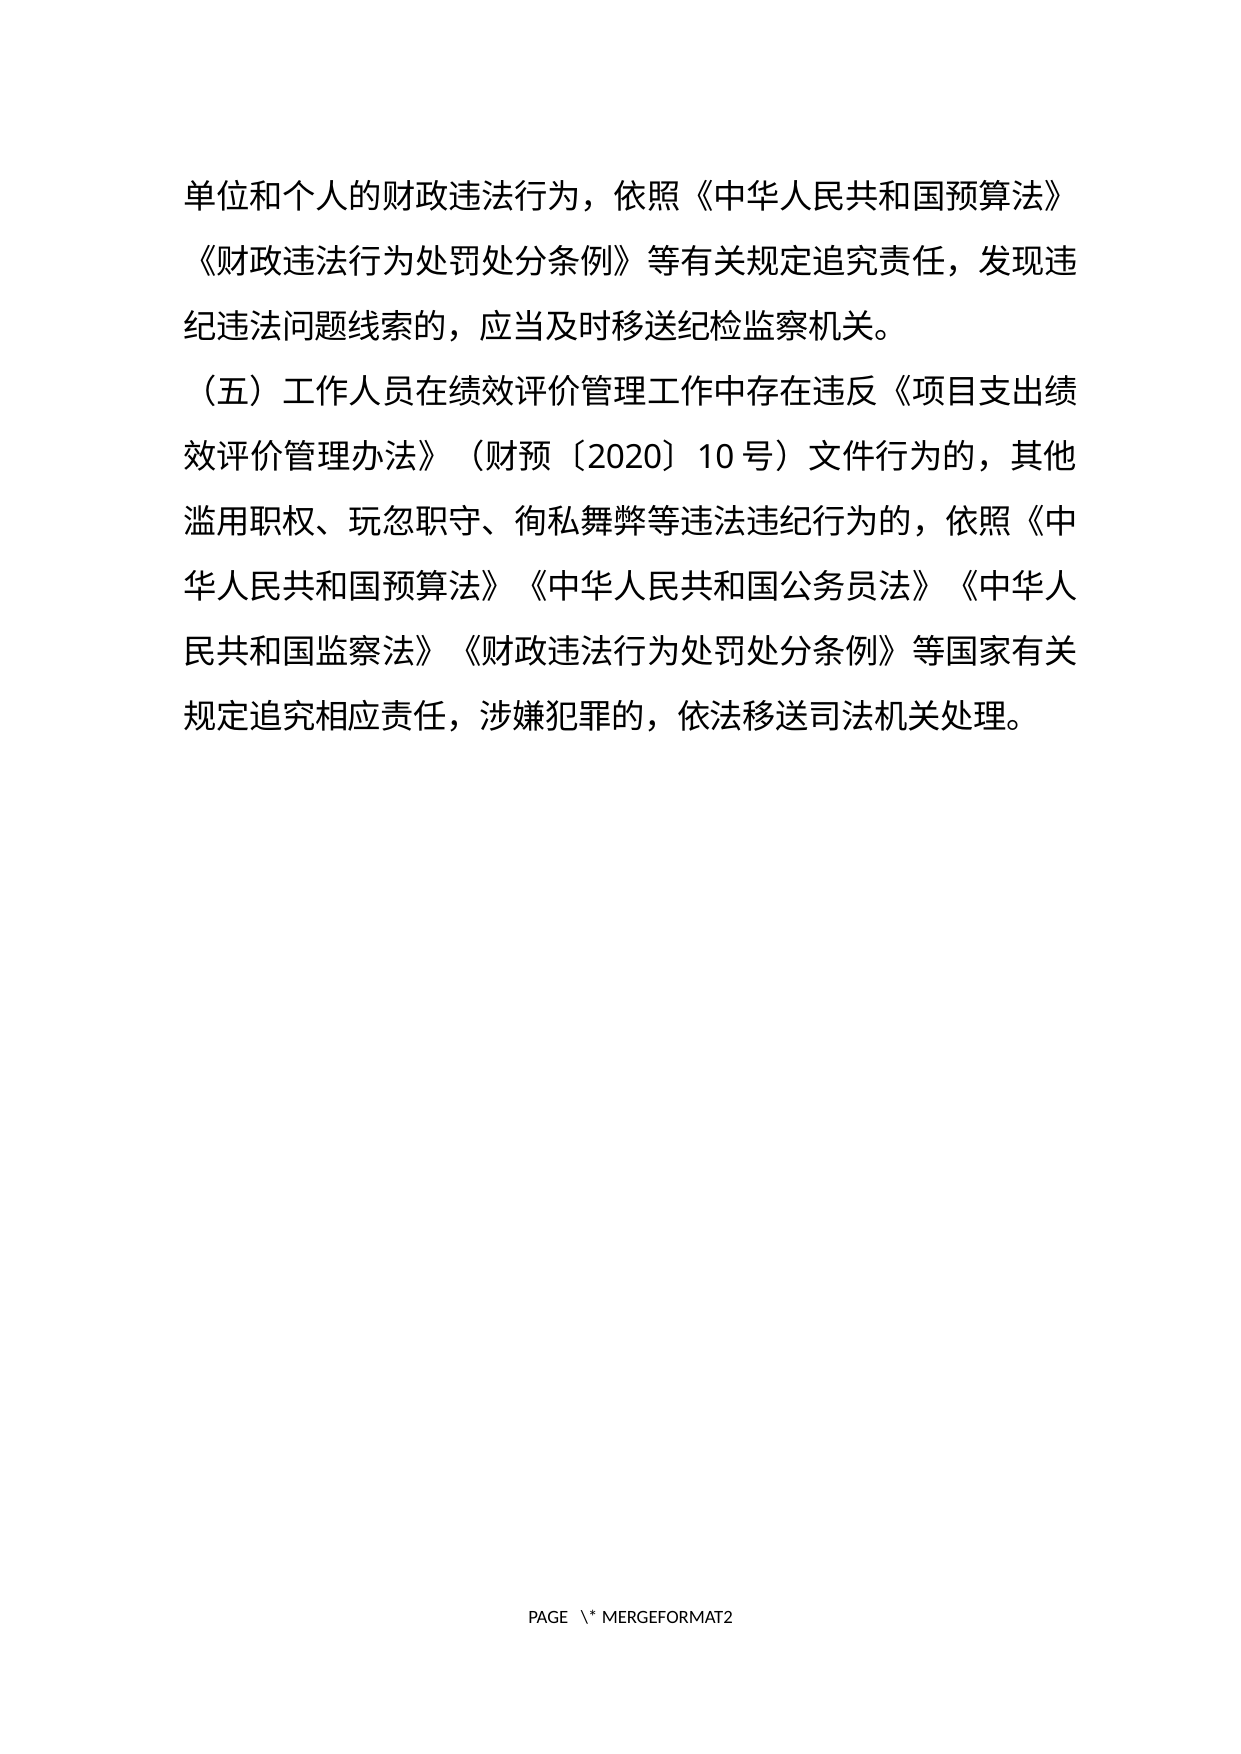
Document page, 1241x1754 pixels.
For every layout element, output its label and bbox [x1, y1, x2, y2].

text [183, 162, 1078, 747]
